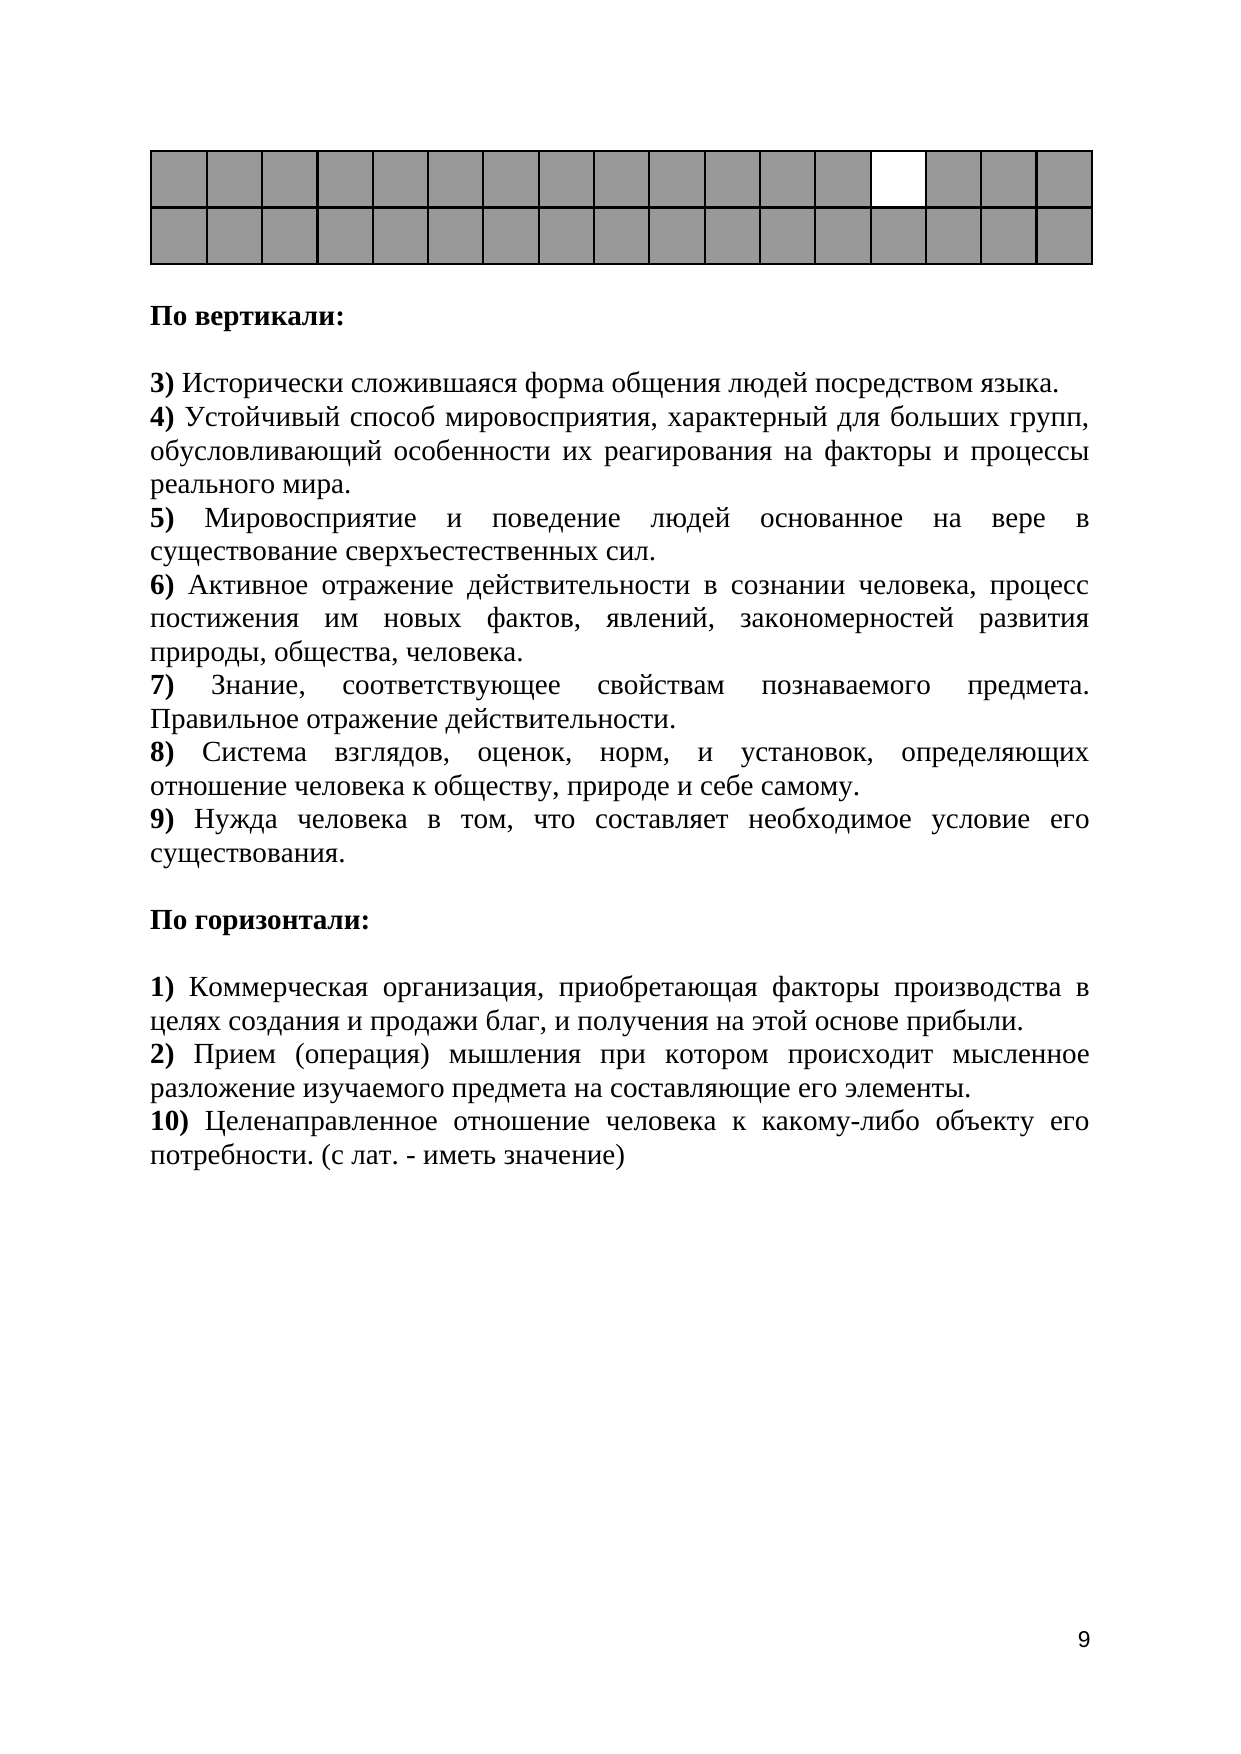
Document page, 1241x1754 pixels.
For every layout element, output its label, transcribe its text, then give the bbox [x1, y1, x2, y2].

text 10) Целенаправленное отношение человека к какому-либо объекту его потребности. (с лат. - иметь значение) [150, 1103, 1090, 1171]
text 9) Нужда человека в том, что составляет необходимое условие его существования. [150, 802, 1090, 869]
table_cell [540, 152, 593, 206]
table_cell [816, 152, 870, 206]
table_cell [872, 209, 925, 263]
text 1) Коммерческая организация, приобретающая факторы производства в целях создания и продажи благ, и получения на этой основе прибыли. [150, 969, 1090, 1036]
table_cell [484, 209, 538, 263]
table_cell [319, 209, 372, 263]
table_cell [706, 152, 759, 206]
text По горизонтали: [150, 902, 1090, 936]
text 5) Мировосприятие и поведение людей основанное на вере в существование сверхъестественных сил. [150, 500, 1090, 567]
table_cell [872, 152, 925, 206]
text По вертикали: [150, 298, 1090, 332]
table_cell [650, 152, 704, 206]
table_cell [429, 152, 482, 206]
table_cell [982, 209, 1035, 263]
text 3) Исторически сложившаяся форма общения людей посредством языка. [150, 366, 1090, 399]
table_cell [761, 152, 814, 206]
table_cell [484, 152, 538, 206]
text 7) Знание, соответствующее свойствам познаваемого предмета. Правильное отражение действительности. [150, 667, 1090, 734]
table_cell [816, 209, 870, 263]
text 8) Система взглядов, оценок, норм, и установок, определяющих отношение человека к обществу, природе и себе самому. [150, 734, 1090, 802]
text 2) Прием (операция) мышления при котором происходит мысленное разложение изучаемого предмета на составляющие его элементы. [150, 1036, 1090, 1103]
text 4) Устойчивый способ мировосприятия, характерный для больших групп, обусловливающий особенности их реагирования на факторы и процессы реального мира. [150, 399, 1090, 500]
text 6) Активное отражение действительности в сознании человека, процесс постижения им новых фактов, явлений, закономерностей развития природы, общества, человека. [150, 567, 1090, 667]
table_cell [208, 152, 261, 206]
table_cell [927, 209, 980, 263]
table_cell [152, 152, 206, 206]
table_cell [319, 152, 372, 206]
table_cell [595, 209, 648, 263]
table_cell [927, 152, 980, 206]
table_cell [152, 209, 206, 263]
table_cell [982, 152, 1035, 206]
table_cell [429, 209, 482, 263]
table_cell [208, 209, 261, 263]
table_cell [263, 152, 316, 206]
table_cell [263, 209, 316, 263]
table_cell [650, 209, 704, 263]
table_cell [1038, 209, 1091, 263]
table_cell [1038, 152, 1091, 206]
table_cell [761, 209, 814, 263]
table_cell [374, 152, 427, 206]
table_cell [706, 209, 759, 263]
table_cell [374, 209, 427, 263]
table_cell [540, 209, 593, 263]
table_cell [595, 152, 648, 206]
